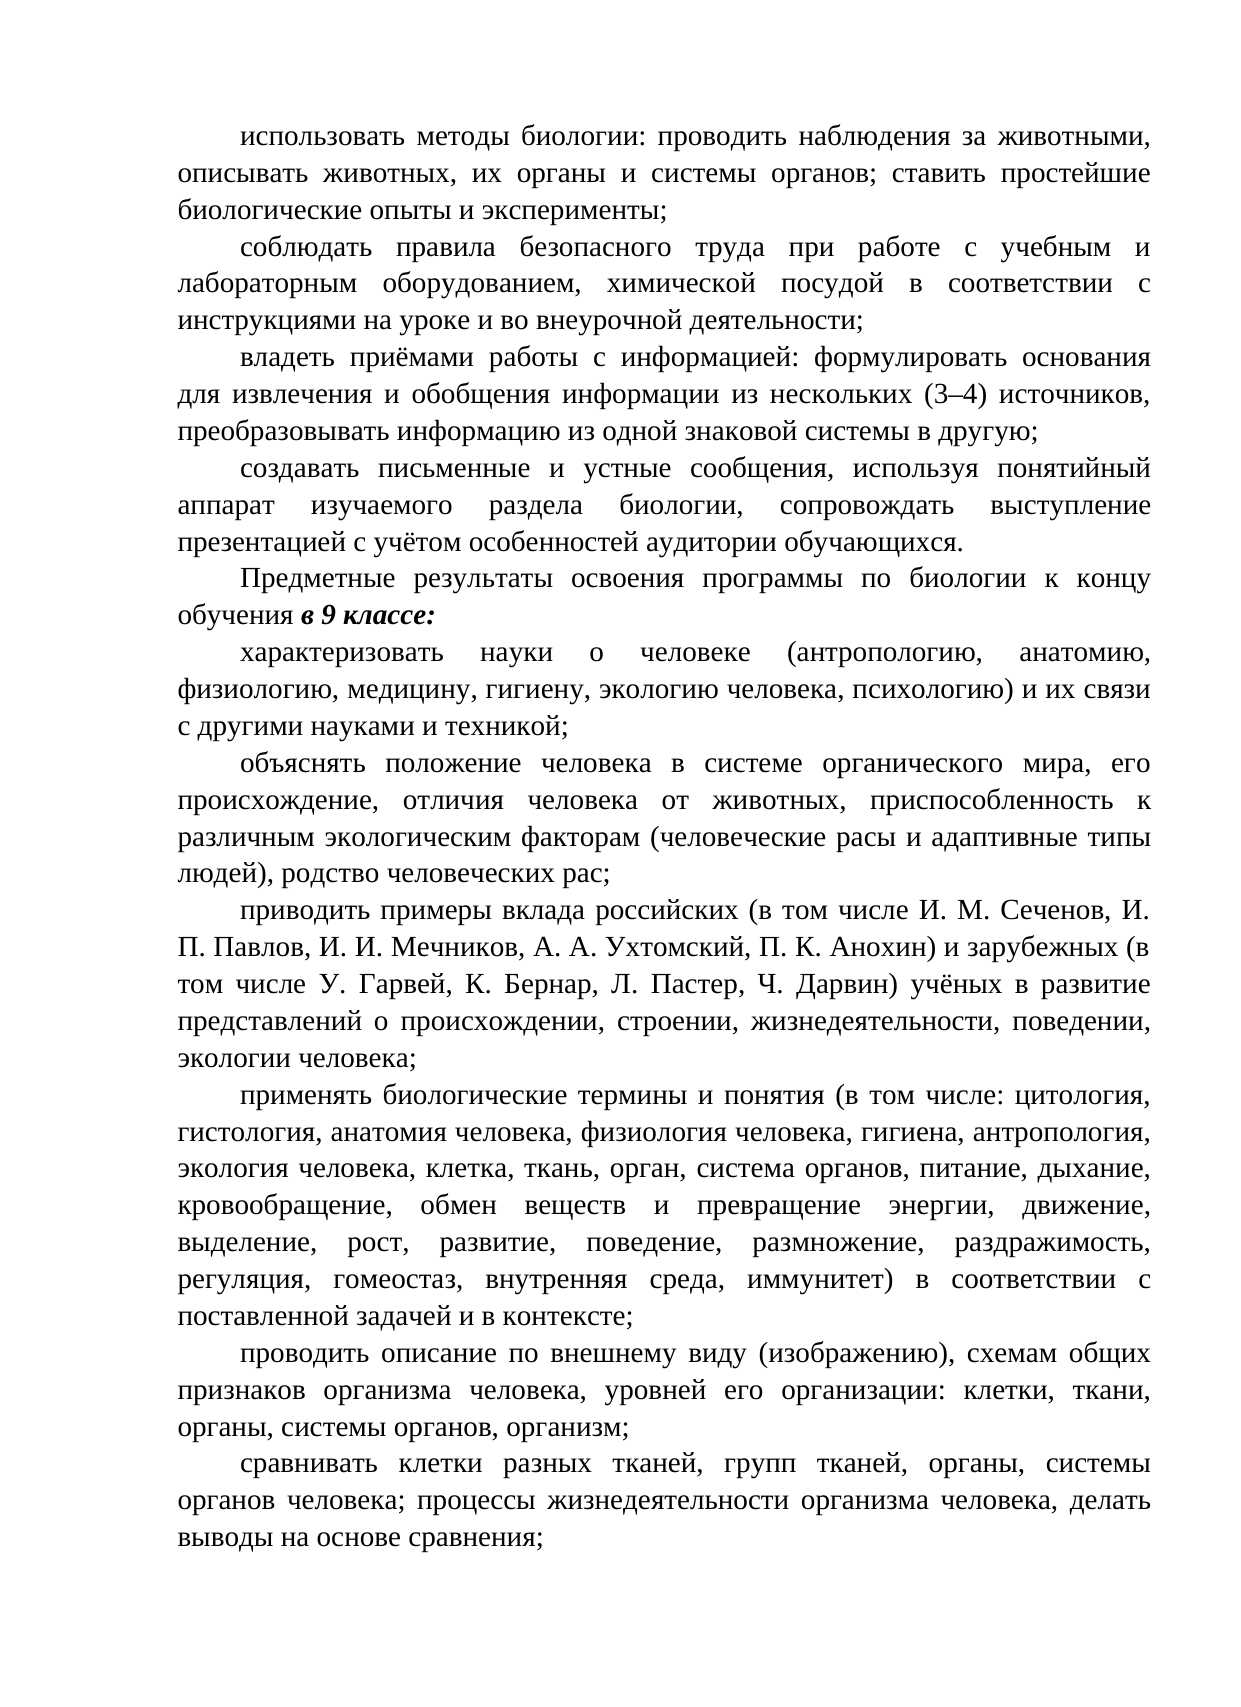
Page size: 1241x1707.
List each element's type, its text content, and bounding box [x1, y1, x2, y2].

text характеризовать науки о человеке (антропологию, анатомию, физиологию, медицину, гигиену, экологию человека, психологию) и их связи с другими науками и техникой; [177, 634, 1152, 742]
text владеть приёмами работы с информацией: формулировать основания для извлечения и обобщения информации из нескольких (3–4) источников, преобразовывать информацию из одной знаковой системы в другую; [177, 339, 1152, 447]
text объяснять положение человека в системе органического мира, его происхождение, отличия человека от животных, приспособленность к различным экологическим факторам (человеческие расы и адаптивные типы людей), родство человеческих рас; [177, 745, 1152, 889]
text создавать письменные и устные сообщения, используя понятийный аппарат изучаемого раздела биологии, сопровождать выступление презентацией с учётом особенностей аудитории обучающихся. [177, 450, 1152, 557]
text применять биологические термины и понятия (в том числе: цитология, гистология, анатомия человека, физиология человека, гигиена, антропология, экология человека, клетка, ткань, орган, система органов, питание, дыхание, кровообращение, обмен веществ и превращение энергии, движение, выделение, рост, развитие, поведение, размножение, раздражимость, регуляция, гомеостаз, внутренняя среда, иммунитет) в соответствии с поставленной задачей и в контексте; [177, 1077, 1152, 1332]
text соблюдать правила безопасного труда при работе с учебным и лабораторным оборудованием, химической посудой в соответствии с инструкциями на уроке и во внеурочной деятельности; [177, 229, 1152, 336]
text приводить примеры вклада российских (в том числе И. М. Сеченов, И. П. Павлов, И. И. Мечников, А. А. Ухтомский, П. К. Анохин) и зарубежных (в том числе У. Гарвей, К. Бернар, Л. Пастер, Ч. Дарвин) учёных в развитие представлений о происхождении, строении, жизнедеятельности, поведении, экологии человека; [177, 892, 1152, 1073]
text проводить описание по внешнему виду (изображению), схемам общих признаков организма человека, уровней его организации: клетки, ткани, органы, системы органов, организм; [177, 1335, 1152, 1442]
text сравнивать клетки разных тканей, групп тканей, органы, системы органов человека; процессы жизнедеятельности организма человека, делать выводы на основе сравнения; [177, 1446, 1152, 1553]
text Предметные результаты освоения программы по биологии к концу обучения в 9 классе: [177, 561, 1152, 631]
text использовать методы биологии: проводить наблюдения за животными, описывать животных, их органы и системы органов; ставить простейшие биологические опыты и эксперименты; [177, 118, 1152, 225]
